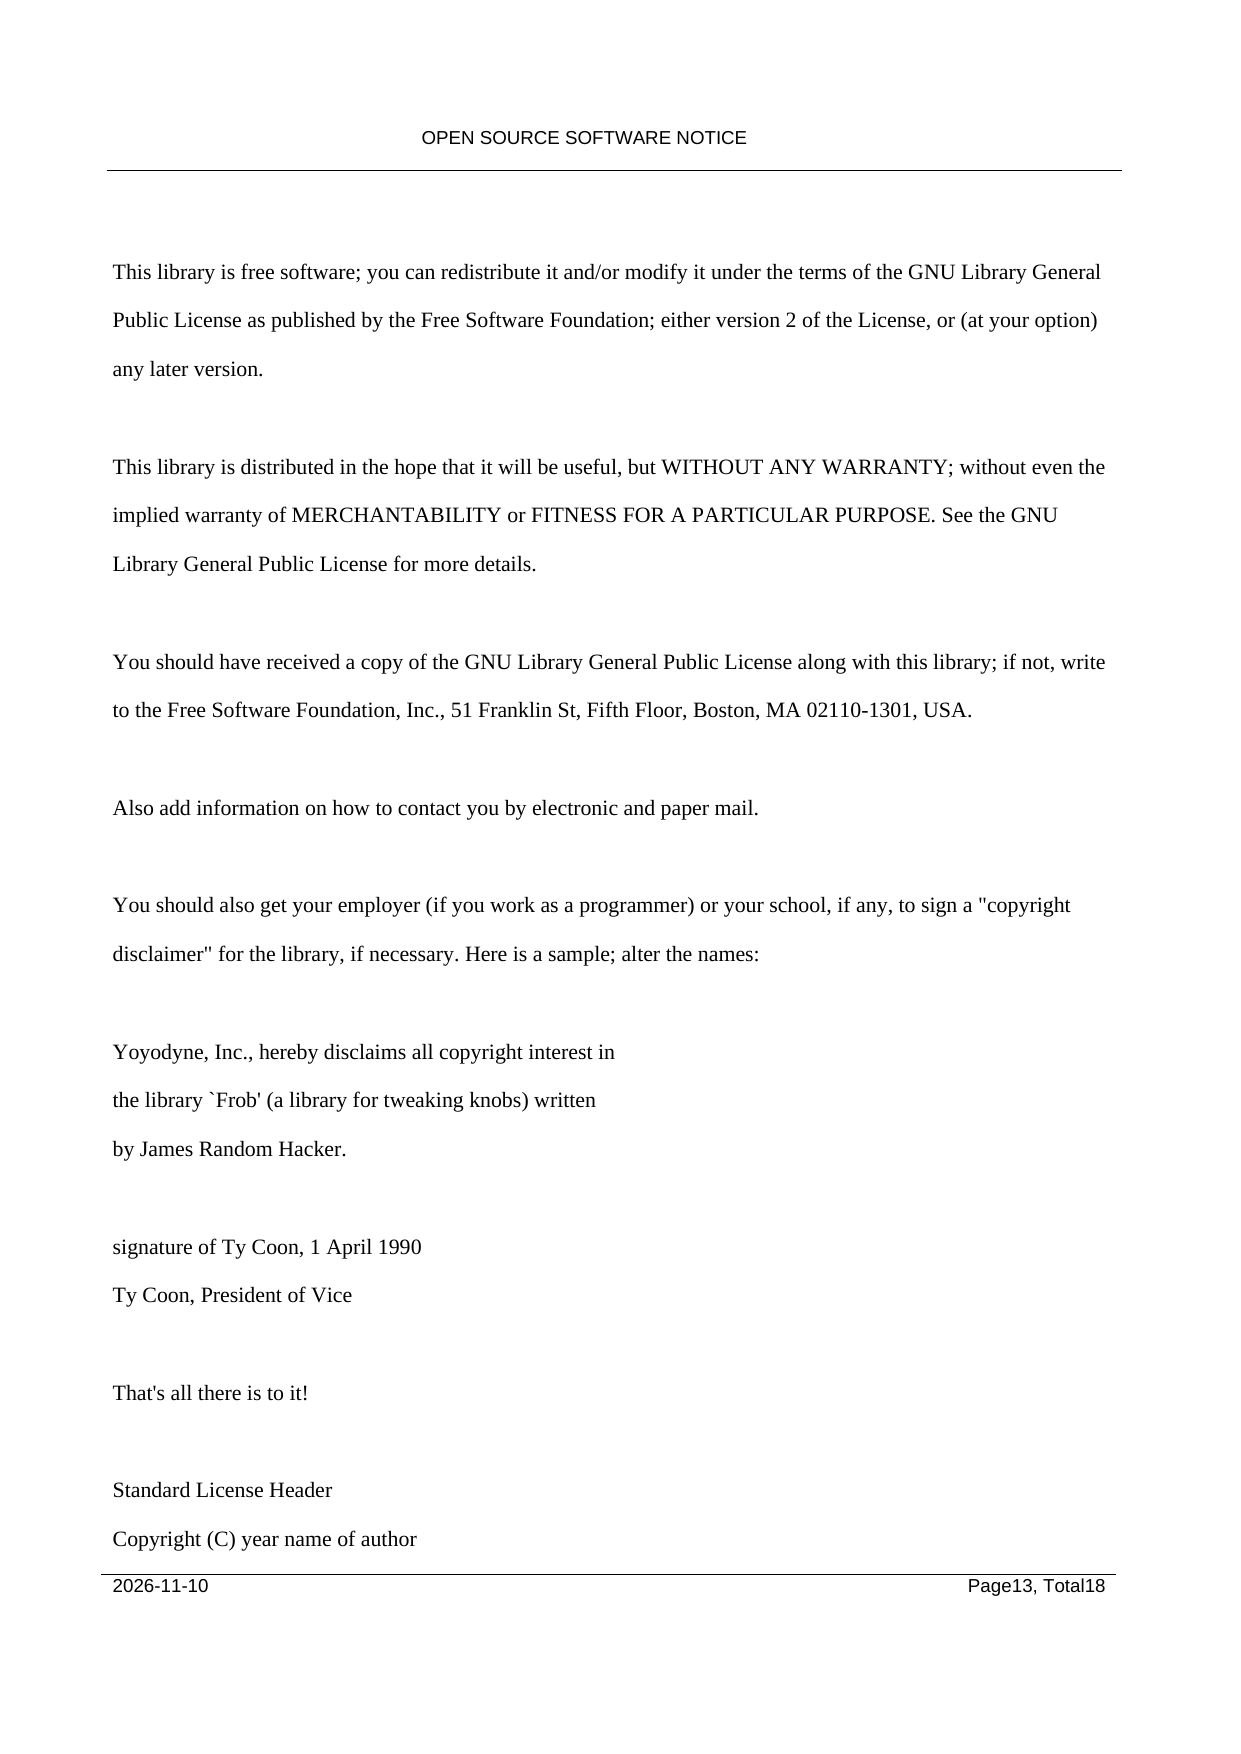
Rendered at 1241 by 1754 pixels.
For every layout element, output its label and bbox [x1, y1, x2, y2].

text [112, 206, 1128, 1555]
